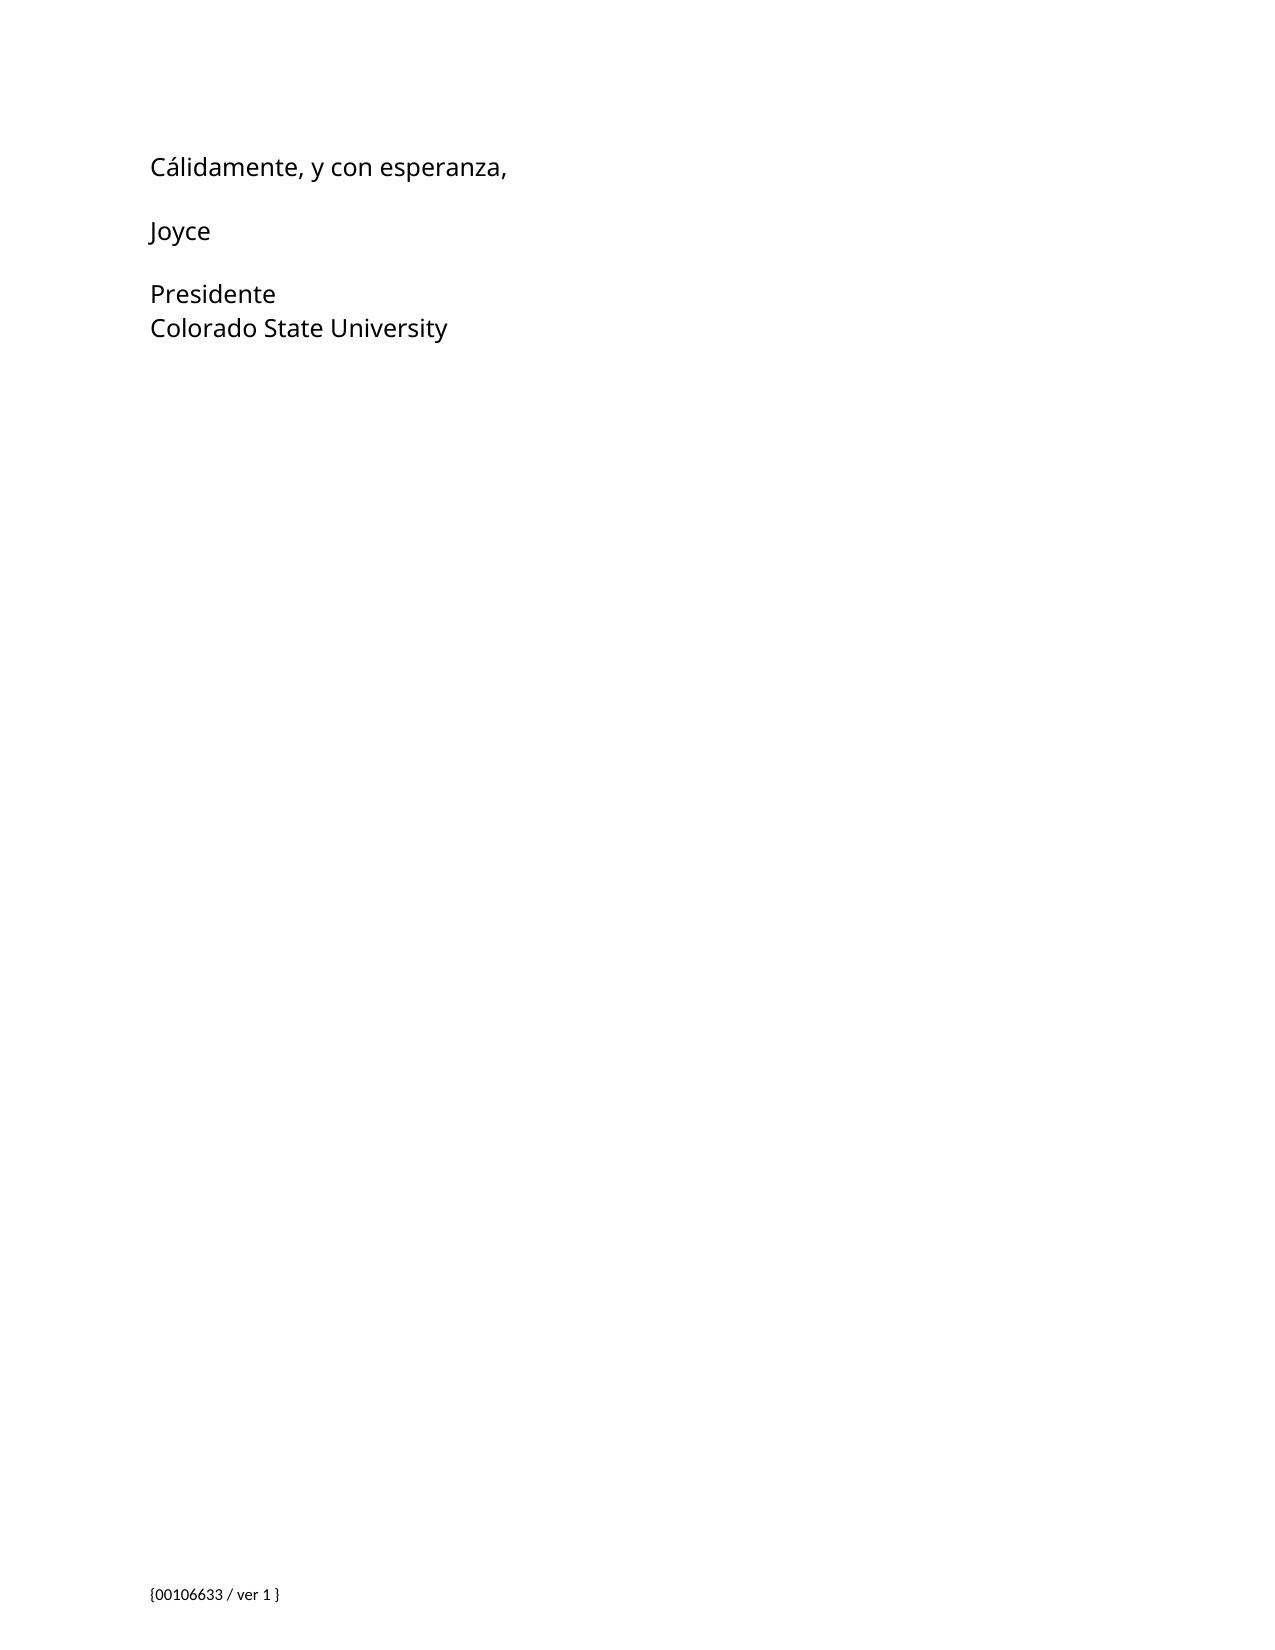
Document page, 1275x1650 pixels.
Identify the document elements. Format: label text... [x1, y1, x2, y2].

text Cálidamente, y con esperanza, [150, 150, 1125, 184]
text Presidente Colorado State University [150, 276, 1125, 344]
text Joyce [150, 213, 1125, 247]
